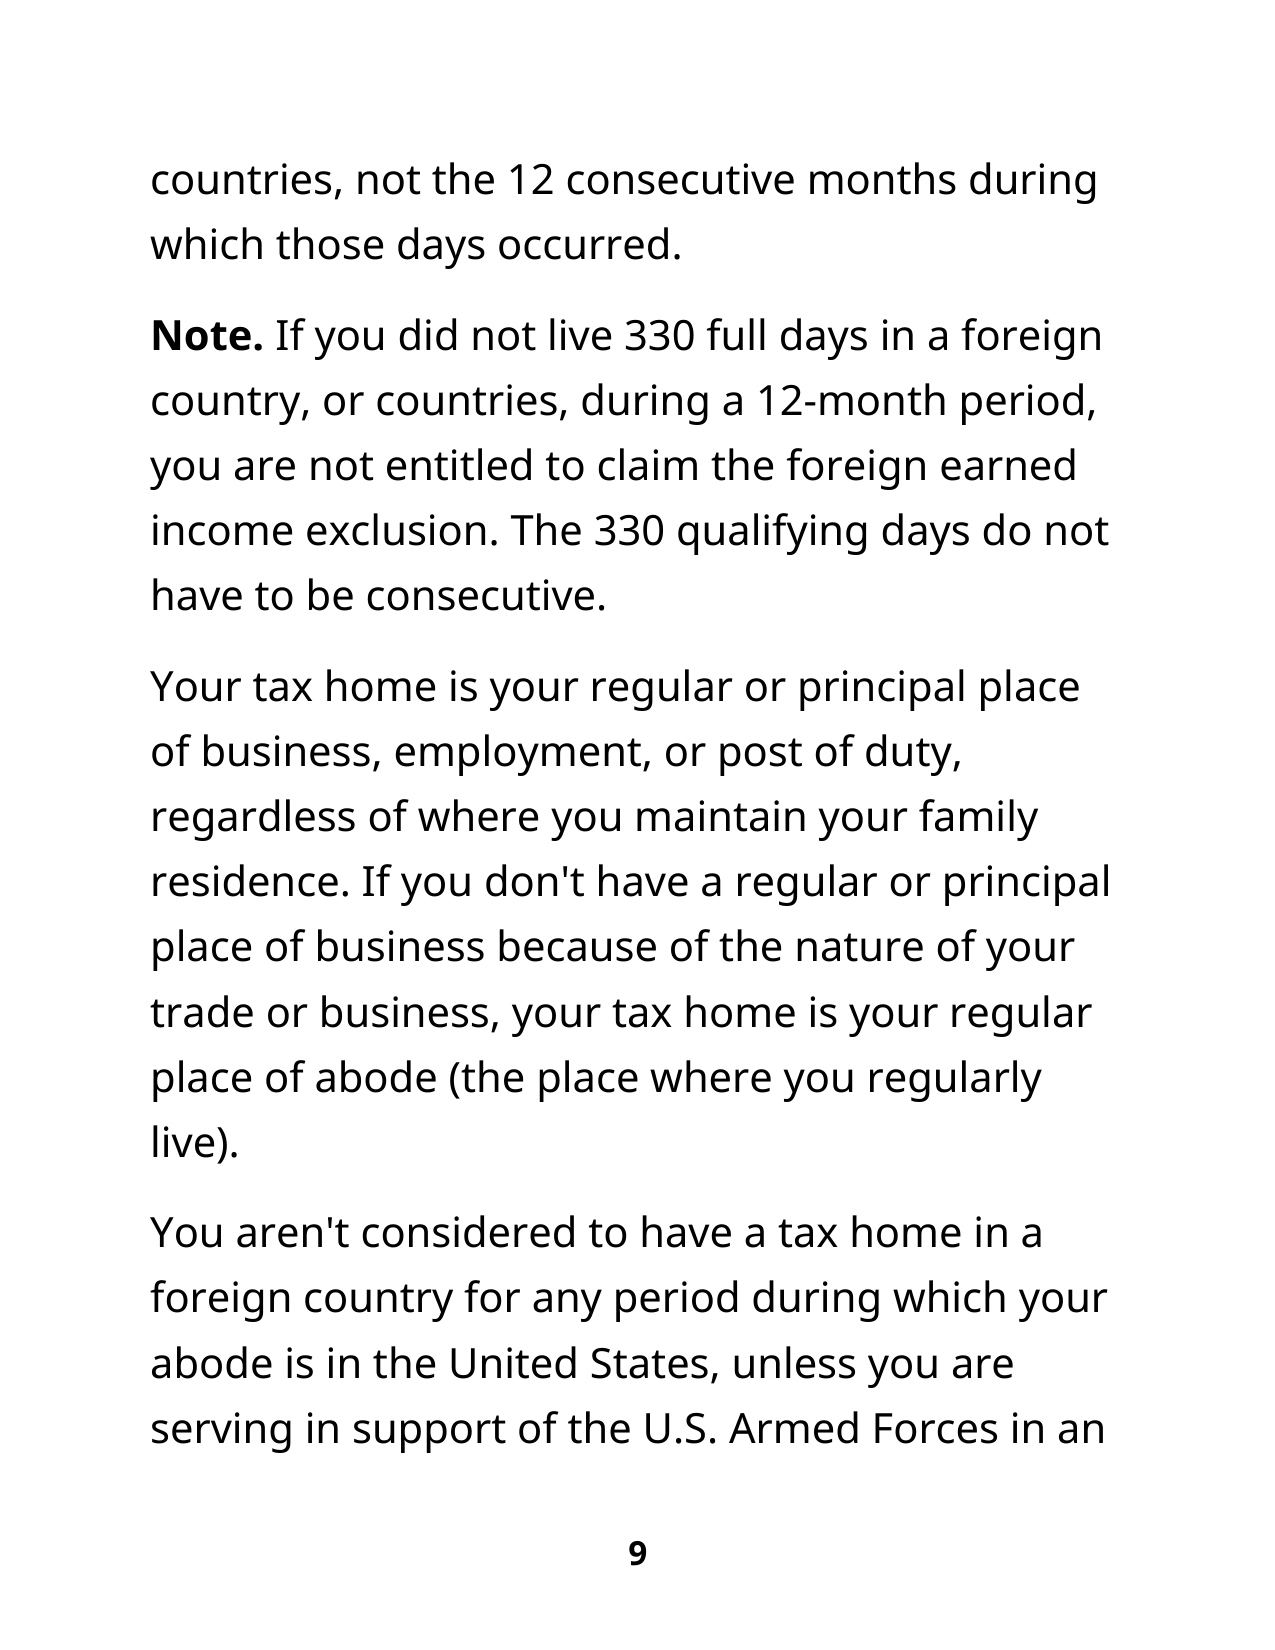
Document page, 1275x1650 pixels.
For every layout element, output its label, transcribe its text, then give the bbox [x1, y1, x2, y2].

text Note. If you did not live 330 full days in a foreign country, or countries, during a 12-month period, you are not entitled to claim the foreign earned income exclusion. The 330 qualifying days do not have to be consecutive. [150, 305, 1125, 623]
text Your tax home is your regular or principal place of business, employment, or post of duty, regardless of where you maintain your family residence. If you don't have a regular or principal place of business because of the nature of your trade or business, your tax home is your regular place of abode (the place where you regularly live). [150, 656, 1125, 1170]
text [150, 150, 1125, 272]
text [150, 1203, 1125, 1456]
